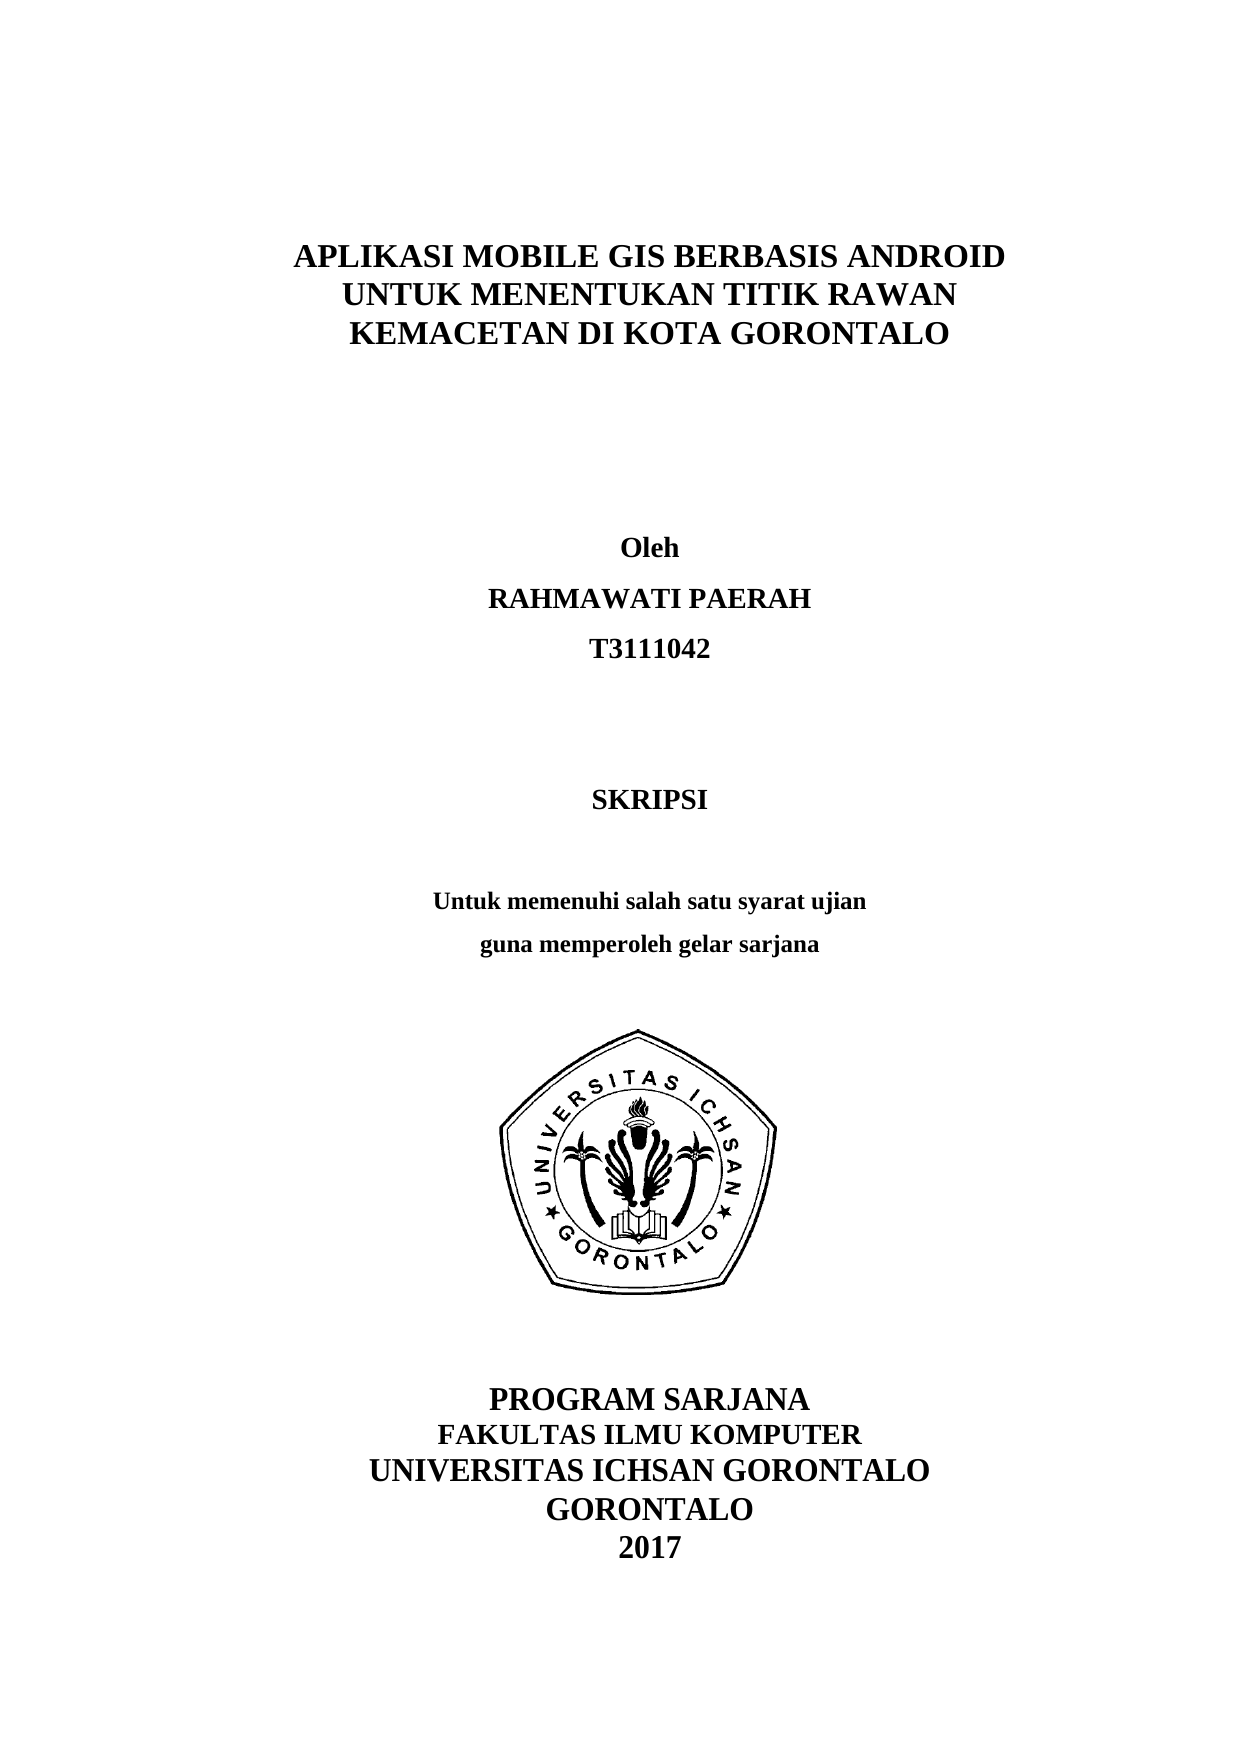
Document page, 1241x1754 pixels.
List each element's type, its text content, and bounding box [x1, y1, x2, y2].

text Oleh [236, 531, 1063, 564]
text APLIKASI MOBILE GIS BERBASIS ANDROID UNTUK MENENTUKAN TITIK RAWAN KEMACETAN DI KOTA GORONTALO [236, 236, 1063, 351]
text Untuk memenuhi salah satu syarat ujian [236, 886, 1063, 915]
text guna memperoleh gelar sarjana [236, 929, 1063, 958]
text UNIVERSITAS ICHSAN GORONTALO [236, 1451, 1063, 1489]
text RAHMAWATI PAERAH [236, 581, 1063, 614]
text T3111042 [236, 631, 1063, 665]
picture [499, 1029, 777, 1295]
text FAKULTAS ILMU KOMPUTER [236, 1417, 1063, 1451]
text SKRIPSI [236, 782, 1063, 816]
text PROGRAM SARJANA [236, 1379, 1063, 1417]
text 2017 [236, 1527, 1063, 1566]
text GORONTALO [236, 1489, 1063, 1527]
